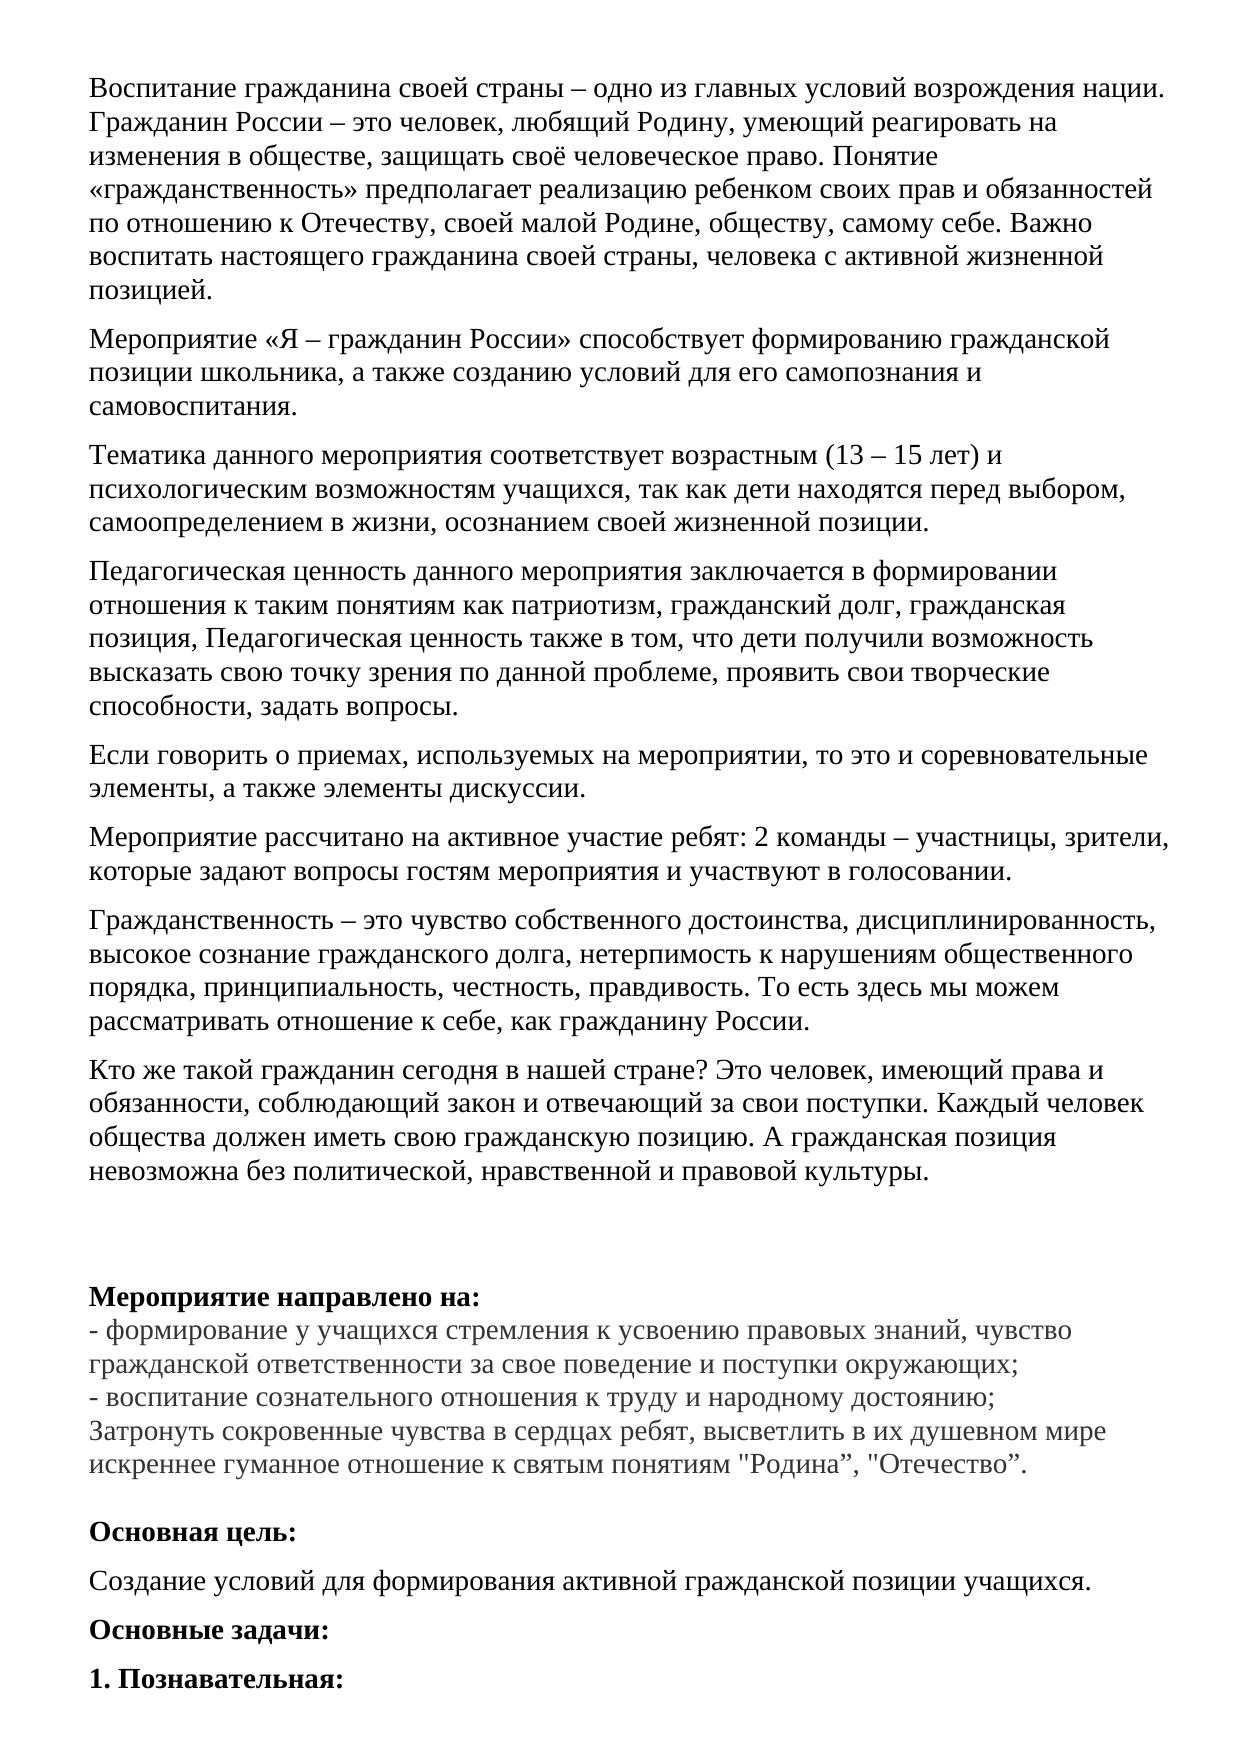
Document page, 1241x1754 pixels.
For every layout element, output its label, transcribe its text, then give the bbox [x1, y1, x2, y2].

text Основные задачи: [89, 1612, 1181, 1646]
text Основная цель: [89, 1514, 1181, 1547]
text 1. Познавательная: [89, 1661, 1181, 1695]
text Создание условий для формирования активной гражданской позиции учащихся. [89, 1563, 1181, 1596]
text Если говорить о приемах, используемых на мероприятии, то это и соревновательные элементы, а также элементы дискуссии. [89, 737, 1181, 804]
text Мероприятие «Я – гражданин России» способствует формированию гражданской позиции школьника, а также созданию условий для его самопознания и самовоспитания. [89, 321, 1181, 422]
text Гражданственность – это чувство собственного достоинства, дисциплинированность, высокое сознание гражданского долга, нетерпимость к нарушениям общественного порядка, принципиальность, честность, правдивость. То есть здесь мы можем рассматривать отношение к себе, как гражданину России. [89, 902, 1181, 1036]
text Кто же такой гражданин сегодня в нашей стране? Это человек, имеющий права и обязанности, соблюдающий закон и отвечающий за свои поступки. Каждый человек общества должен иметь свою гражданскую позицию. А гражданская позиция невозможна без политической, нравственной и правовой культуры. [89, 1052, 1181, 1186]
text Затронуть сокровенные чувства в сердцах ребят, высветлить в их душевном мире искреннее гуманное отношение к святым понятиям "Родина”, "Отечество”. [89, 1413, 1181, 1480]
text Мероприятие направлено на: [89, 1279, 1181, 1312]
text - формирование у учащихся стремления к усвоению правовых знаний, чувство гражданской ответственности за свое поведение и поступки окружающих; [89, 1312, 1181, 1379]
text - воспитание сознательного отношения к труду и народному достоянию; [89, 1379, 1181, 1413]
text Тематика данного мероприятия соответствует возрастным (13 – 15 лет) и психологическим возможностям учащихся, так как дети находятся перед выбором, самоопределением в жизни, осознанием своей жизненной позиции. [89, 437, 1181, 538]
text Воспитание гражданина своей страны – одно из главных условий возрождения нации. Гражданин России – это человек, любящий Родину, умеющий реагировать на изменения в обществе, защищать своё человеческое право. Понятие «гражданственность» предполагает реализацию ребенком своих прав и обязанностей по отношению к Отечеству, своей малой Родине, обществу, самому себе. Важно воспитать настоящего гражданина своей страны, человека с активной жизненной позицией. [89, 71, 1181, 305]
text Педагогическая ценность данного мероприятия заключается в формировании отношения к таким понятиям как патриотизм, гражданский долг, гражданская позиция, Педагогическая ценность также в том, что дети получили возможность высказать свою точку зрения по данной проблеме, проявить свои творческие способности, задать вопросы. [89, 553, 1181, 721]
text Мероприятие рассчитано на активное участие ребят: 2 команды – участницы, зрители, которые задают вопросы гостям мероприятия и участвуют в голосовании. [89, 819, 1181, 887]
